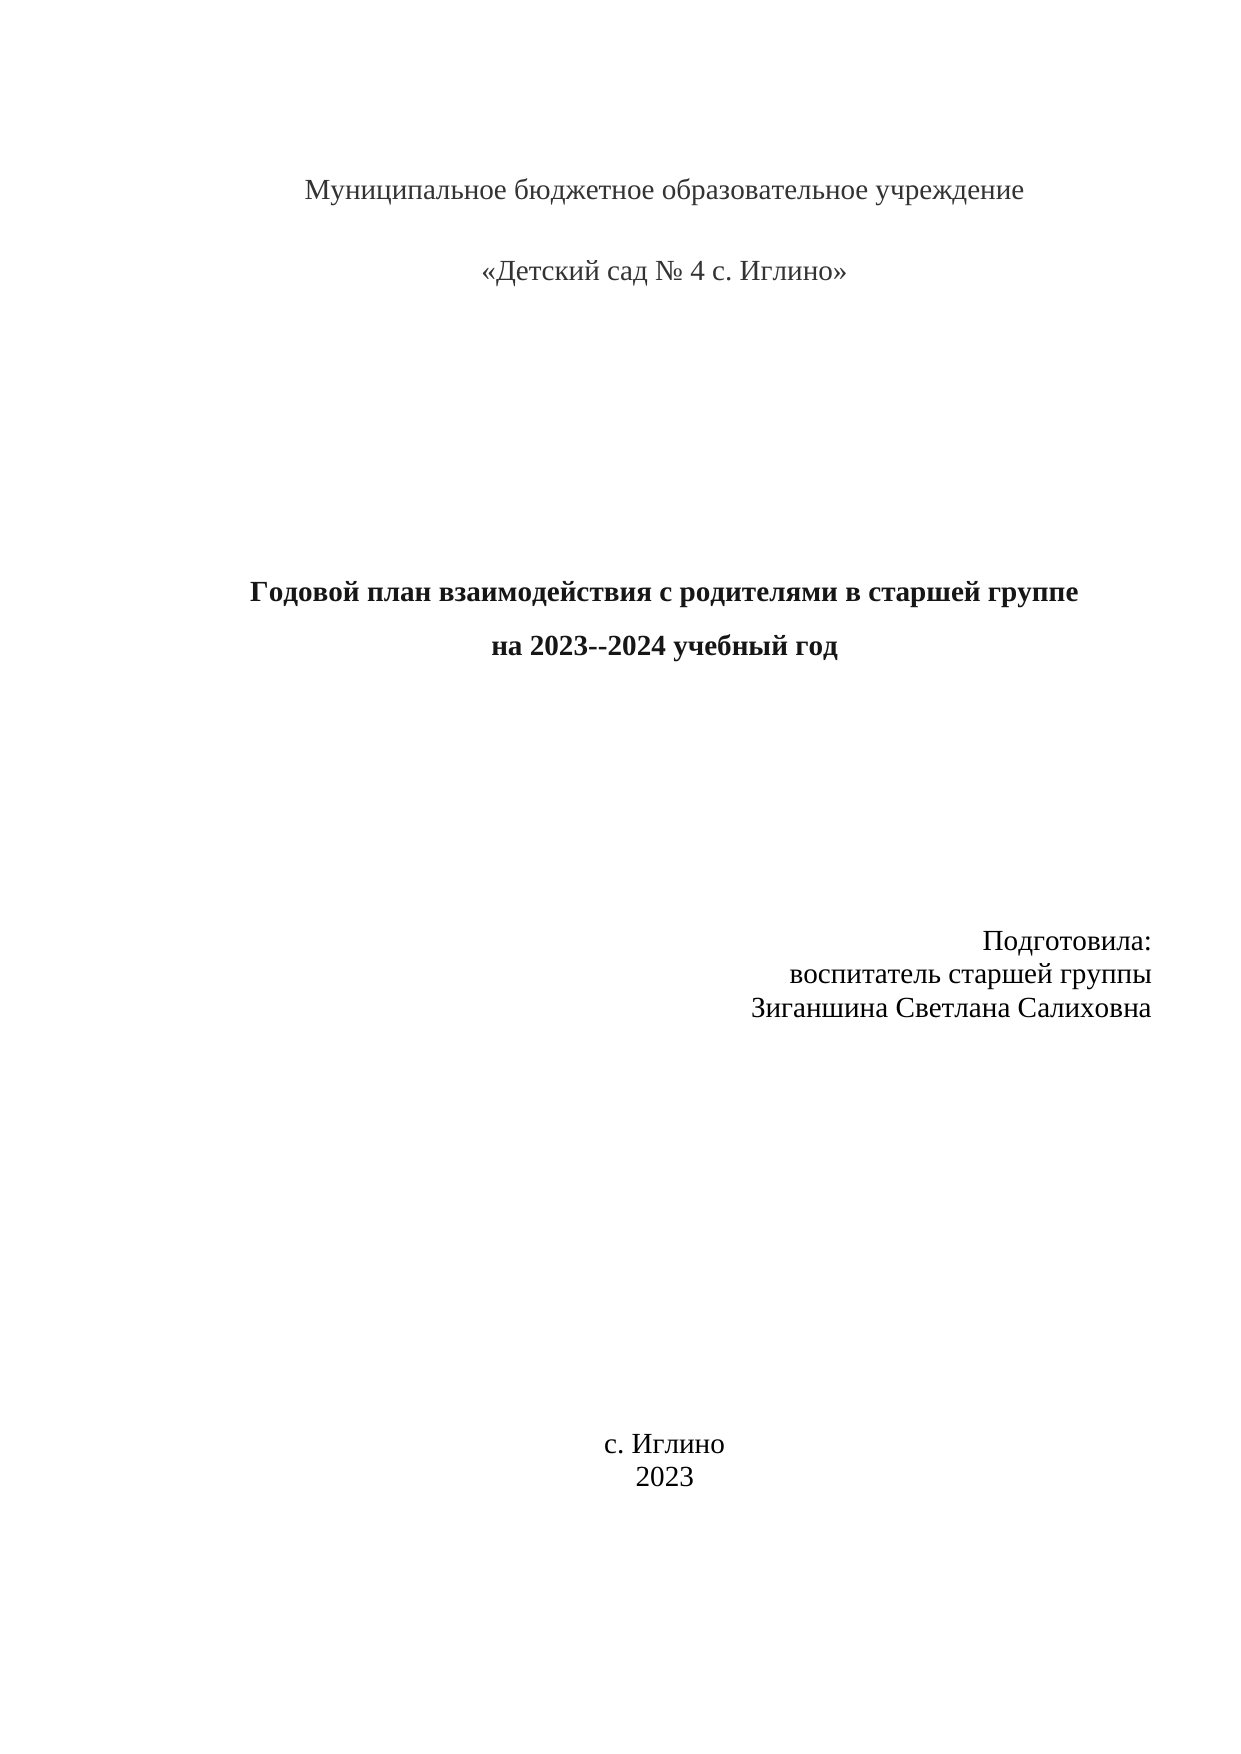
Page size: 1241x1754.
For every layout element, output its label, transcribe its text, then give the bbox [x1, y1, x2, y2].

text Подготовила: [177, 923, 1152, 956]
text с. Иглино [177, 1426, 1152, 1459]
text Муниципальное бюджетное образовательное учреждение [177, 172, 1152, 206]
text воспитатель старшей группы [177, 956, 1152, 990]
text «Детский сад № 4 с. Иглино» [177, 253, 1152, 286]
text Годовой план взаимодействия с родителями в старшей группе [177, 574, 1152, 608]
text 2023 [177, 1459, 1152, 1493]
text на 2023--2024 учебный год [177, 628, 1152, 661]
text Зиганшина Светлана Салиховна [177, 990, 1152, 1023]
